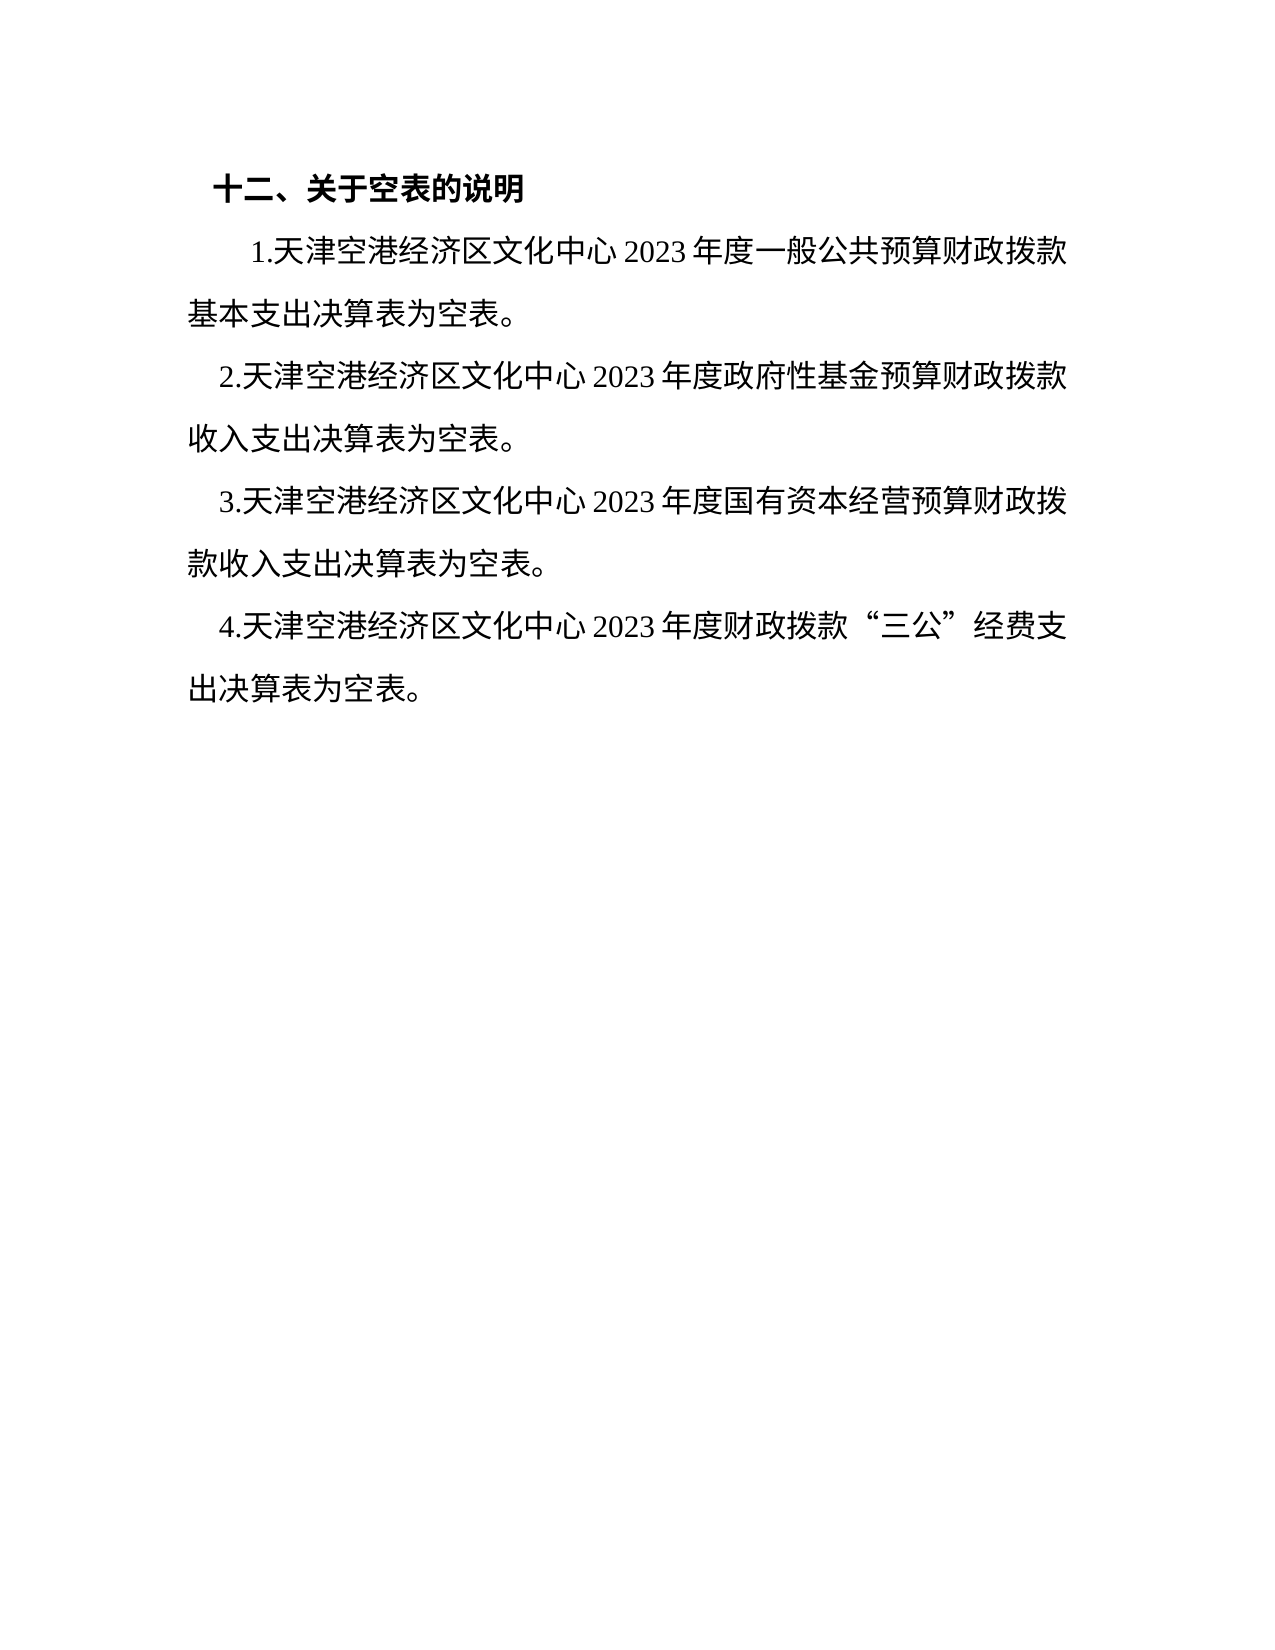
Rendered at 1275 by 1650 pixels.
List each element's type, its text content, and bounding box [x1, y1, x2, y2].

text 十二、关于空表的说明 [187, 150, 1087, 212]
text 1.天津空港经济区文化中心2023年度一般公共预算财政拨款基本支出决算表为空表。 2.天津空港经济区文化中心2023年度政府性基金预算财政拨款收入支出决算表为空表。 3.天津空港经济区文化中心2023年度国有资本经营预算财政拨款收入支出决算表为空表。 4.天津空港经济区文化中心2023年度财政拨款“三公”经费支出决算表为空表。 [187, 212, 1087, 712]
